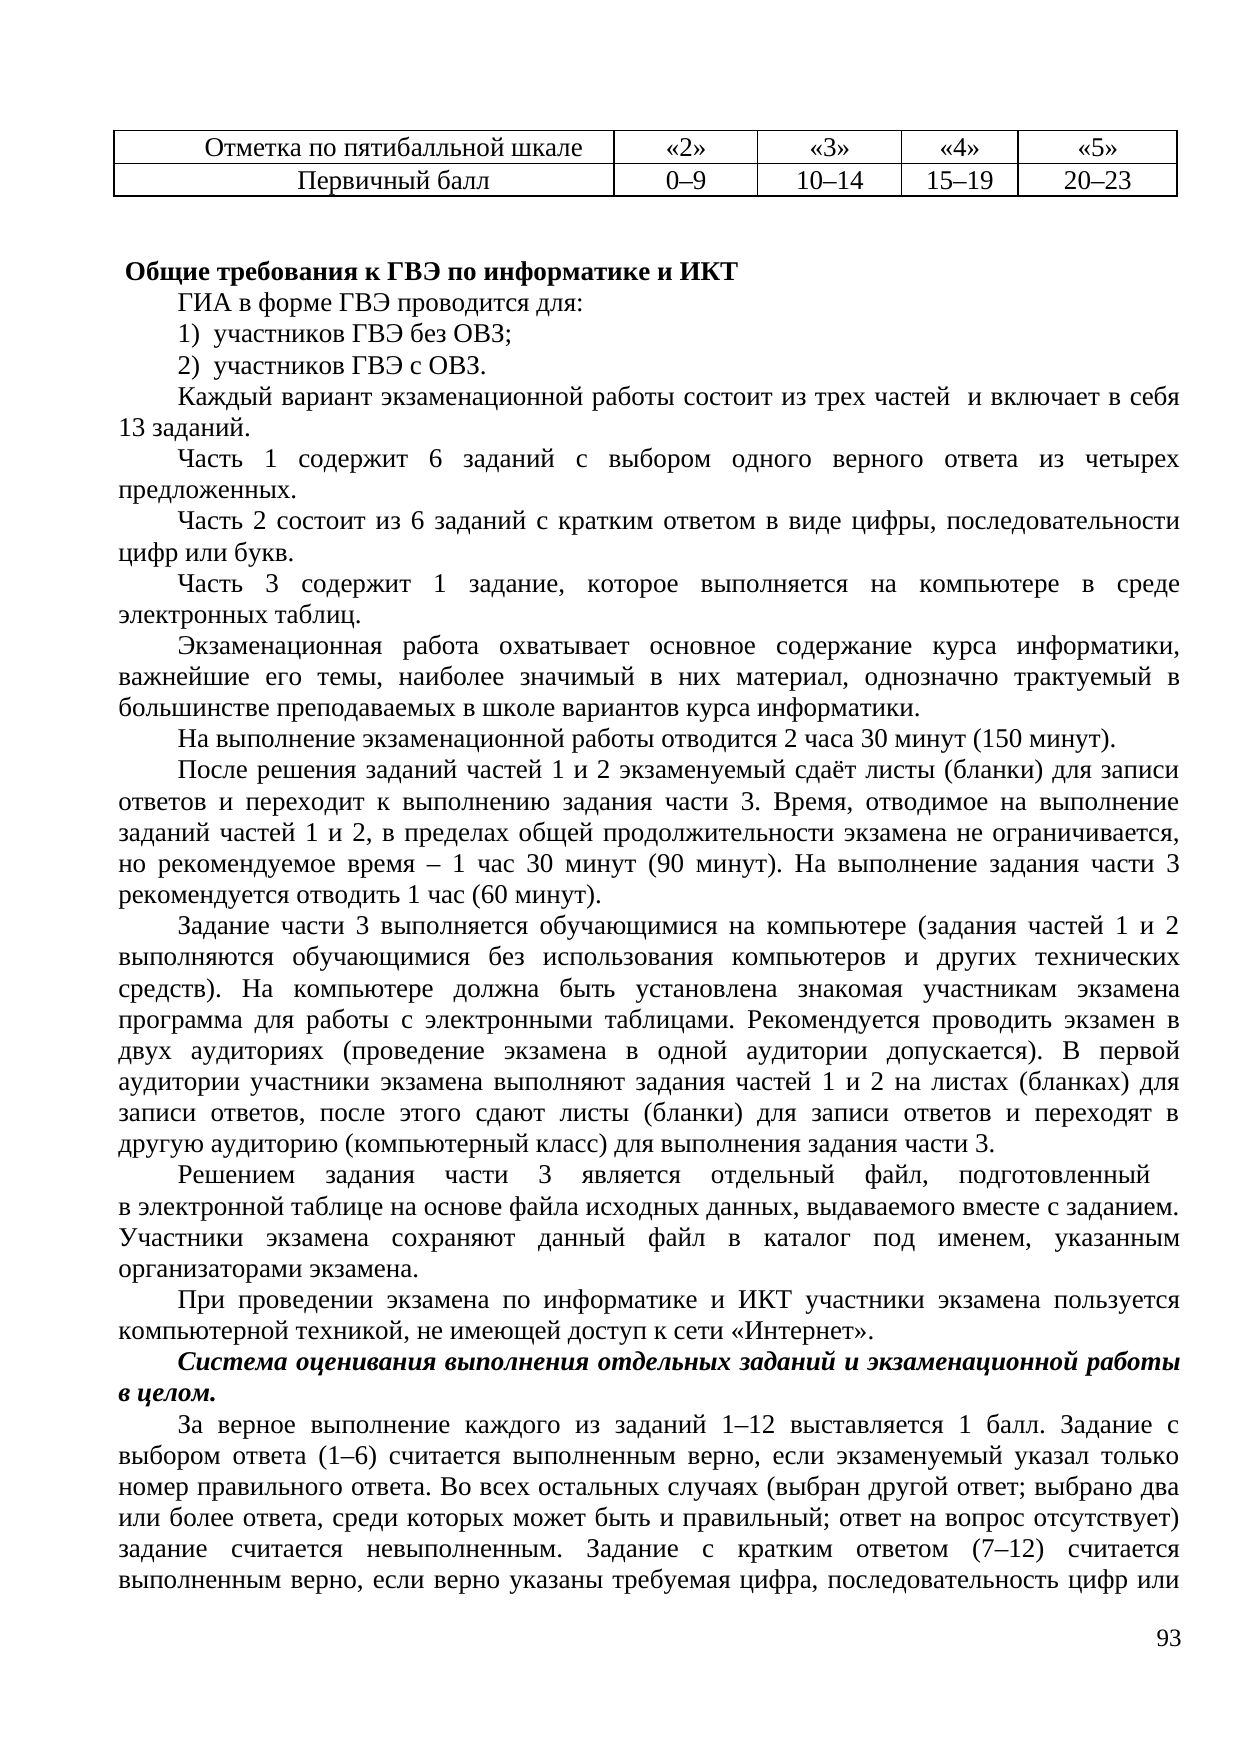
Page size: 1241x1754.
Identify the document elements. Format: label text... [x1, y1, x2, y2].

table_header «3» [758, 131, 901, 162]
text При проведении экзамена по информатике и ИКТ участники экзамена пользуется компьютерной техникой, не имеющей доступ к сети «Интернет». [118, 1283, 1181, 1345]
text ГИА в форме ГВЭ проводится для: [118, 286, 1181, 318]
text 1) участников ГВЭ без ОВЗ; [118, 318, 1181, 349]
table_header «2» [615, 131, 757, 162]
table_cell 20–23 [1019, 164, 1176, 195]
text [118, 1408, 1181, 1594]
table_cell 0–9 [615, 164, 757, 195]
text Система оценивания выполнения отдельных заданий и экзаменационной работы в целом. [118, 1345, 1181, 1408]
text Решением задания части 3 является отдельный файл, подготовленный в электронной таблице на основе файла исходных данных, выдаваемого вместе с заданием. Участники экзамена сохраняют данный файл в каталог под именем, указанным организаторами экзамена. [118, 1158, 1181, 1283]
table_header «4» [902, 131, 1017, 162]
table_cell 10–14 [758, 164, 901, 195]
text На выполнение экзаменационной работы отводится 2 часа 30 минут (150 минут). [118, 722, 1181, 754]
text После решения заданий частей 1 и 2 экзаменуемый сдаёт листы (бланки) для записи ответов и переходит к выполнению задания части 3. Время, отводимое на выполнение заданий частей 1 и 2, в пределах общей продолжительности экзамена не ограничивается, но рекомендуемое время – 1 час 30 минут (90 минут). На выполнение задания части 3 рекомендуется отводить 1 час (60 минут). [118, 754, 1181, 909]
text Часть 1 содержит 6 заданий с выбором одного верного ответа из четырех предложенных. [118, 442, 1181, 504]
table_cell Первичный балл [115, 164, 613, 195]
text Общие требования к ГВЭ по информатике и ИКТ [118, 255, 1181, 286]
table_header Отметка по пятибалльной шкале [115, 131, 613, 162]
table_cell 15–19 [902, 164, 1017, 195]
text Часть 3 содержит 1 задание, которое выполняется на компьютере в среде электронных таблиц. [118, 567, 1181, 629]
text Задание части 3 выполняется обучающимися на компьютере (задания частей 1 и 2 выполняются обучающимися без использования компьютеров и других технических средств). На компьютере должна быть установлена знакомая участникам экзамена программа для работы с электронными таблицами. Рекомендуется проводить экзамен в двух аудиториях (проведение экзамена в одной аудитории допускается). В первой аудитории участники экзамена выполняют задания частей 1 и 2 на листах (бланках) для записи ответов, после этого сдают листы (бланки) для записи ответов и переходят в другую аудиторию (компьютерный класс) для выполнения задания части 3. [118, 909, 1181, 1158]
text 2) участников ГВЭ с ОВЗ. [118, 349, 1181, 380]
table_header «5» [1019, 131, 1176, 162]
text Часть 2 состоит из 6 заданий с кратким ответом в виде цифры, последовательности цифр или букв. [118, 504, 1181, 567]
text Экзаменационная работа охватывает основное содержание курса информатики, важнейшие его темы, наиболее значимый в них материал, однозначно трактуемый в большинстве преподаваемых в школе вариантов курса информатики. [118, 629, 1181, 722]
text Каждый вариант экзаменационной работы состоит из трех частей и включает в себя 13 заданий. [118, 380, 1181, 442]
